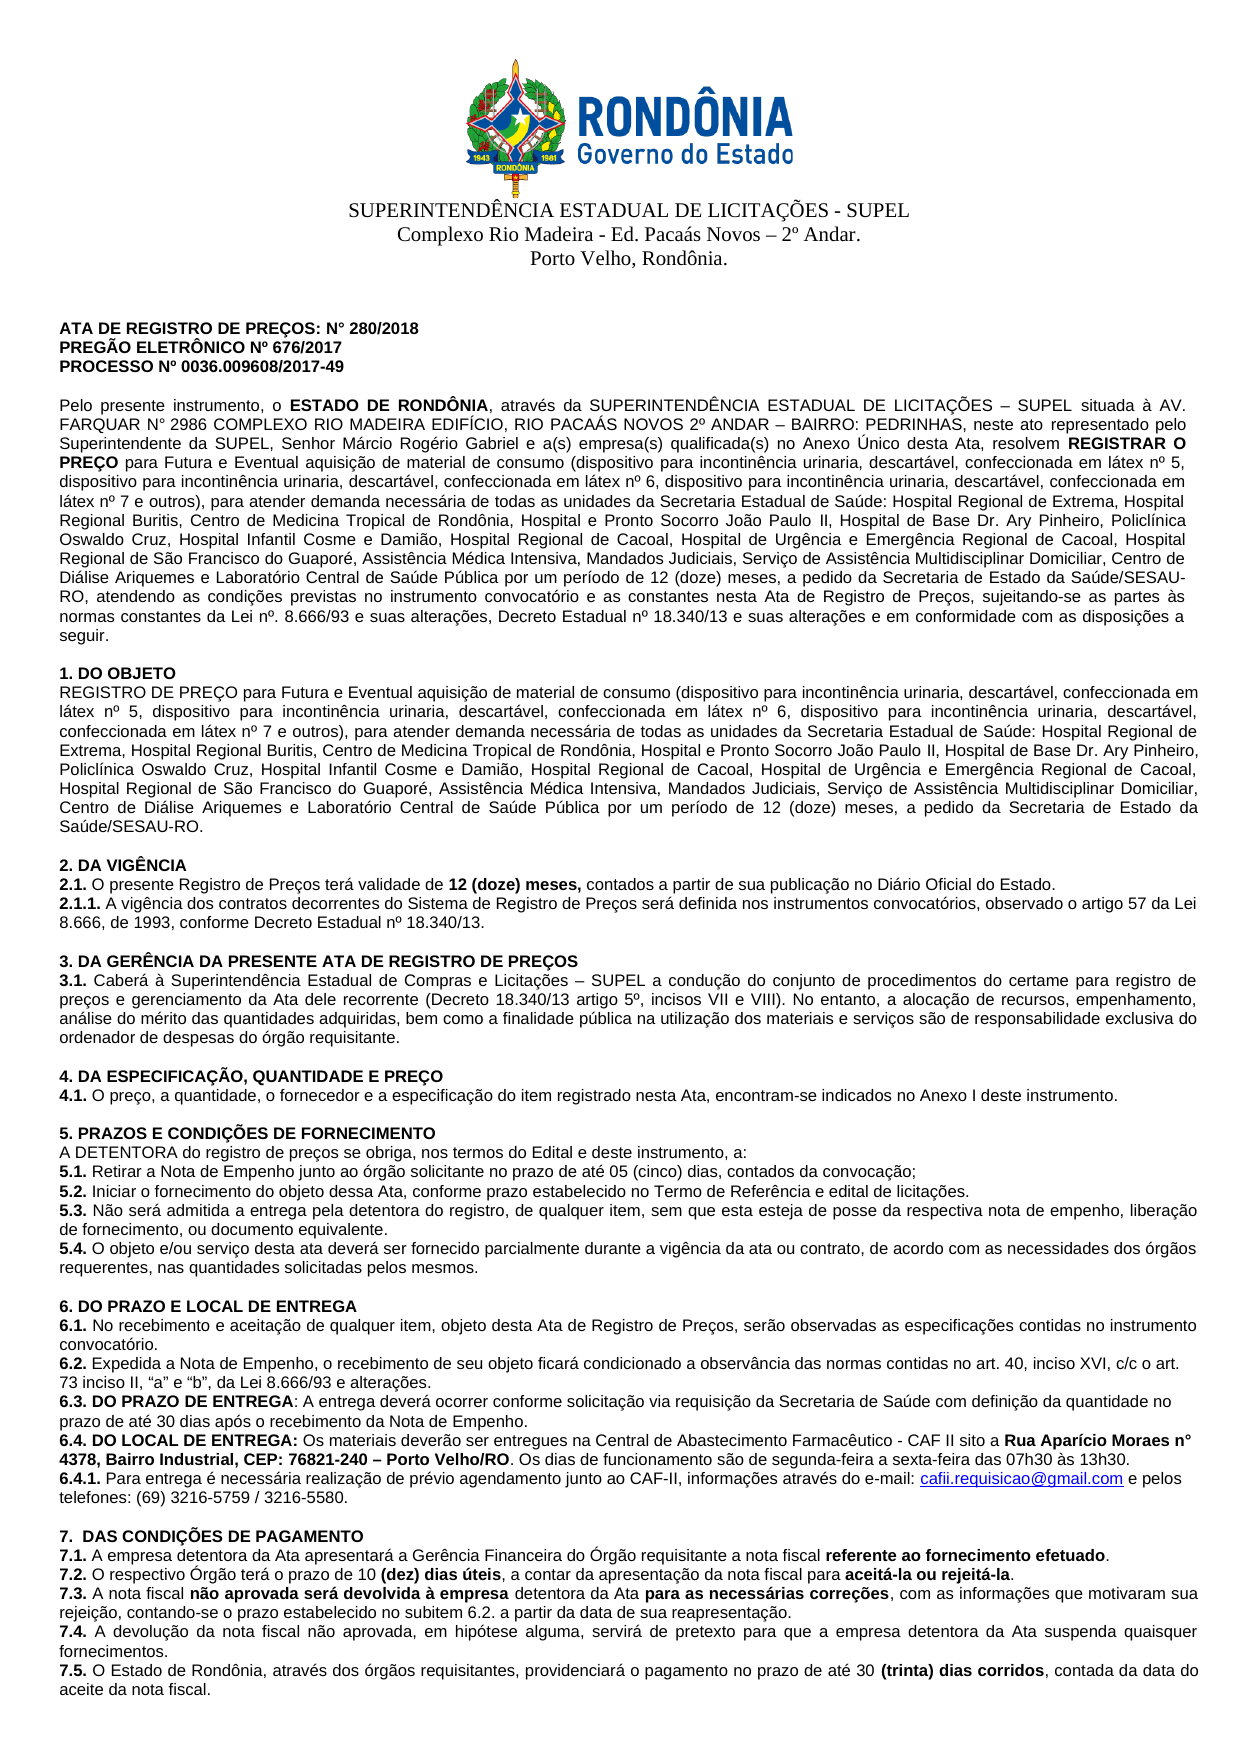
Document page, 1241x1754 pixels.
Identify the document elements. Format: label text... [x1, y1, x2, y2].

text SUPERINTENDÊNCIA ESTADUAL DE LICITAÇÕES - SUPEL [59, 198, 1199, 222]
text PROCESSO Nº 0036.009608/2017-49 [59, 357, 1199, 376]
text 1. DO OBJETO [59, 664, 1199, 683]
text 7.2. O respectivo Órgão terá o prazo de 10 (dez) dias úteis, a contar da apresentação da nota fiscal para aceitá-la ou rejeitá-la. [59, 1565, 1199, 1584]
text 7. DAS CONDIÇÕES DE PAGAMENTO [59, 1526, 1199, 1546]
text PREGÃO ELETRÔNICO Nº 676/2017 [59, 338, 1199, 357]
text 5.3. Não será admitida a entrega pela detentora do registro, de qualquer item, sem que esta esteja de posse da respectiva nota de empenho, liberação de fornecimento, ou documento equivalente. [59, 1201, 1199, 1239]
text REGISTRO DE PREÇO para Futura e Eventual aquisição de material de consumo (dispositivo para incontinência urinaria, descartável, confeccionada em látex nº 5, dispositivo para incontinência urinaria, descartável, confeccionada em látex nº 6, dispositivo para incontinência urinaria, descartável, confeccionada em látex nº 7 e outros), para atender demanda necessária de todas as unidades da Secretaria Estadual de Saúde: Hospital Regional de Extrema, Hospital Regional Buritis, Centro de Medicina Tropical de Rondônia, Hospital e Pronto Socorro João Paulo II, Hospital de Base Dr. Ary Pinheiro, Policlínica Oswaldo Cruz, Hospital Infantil Cosme e Damião, Hospital Regional de Cacoal, Hospital de Urgência e Emergência Regional de Cacoal, Hospital Regional de São Francisco do Guaporé, Assistência Médica Intensiva, Mandados Judiciais, Serviço de Assistência Multidisciplinar Domiciliar, Centro de Diálise Ariquemes e Laboratório Central de Saúde Pública por um período de 12 (doze) meses, a pedido da Secretaria de Estado da Saúde/SESAU-RO. [59, 683, 1199, 836]
text 5.4. O objeto e/ou serviço desta ata deverá ser fornecido parcialmente durante a vigência da ata ou contrato, de acordo com as necessidades dos órgãos requerentes, nas quantidades solicitadas pelos mesmos. [59, 1239, 1199, 1277]
text 6.4.1. Para entrega é necessária realização de prévio agendamento junto ao CAF-II, informações através do e-mail: cafii.requisicao@gmail.com e pelos telefones: (69) 3216-5759 / 3216-5580. [59, 1469, 1199, 1507]
text Porto Velho, Rondônia. [59, 246, 1199, 270]
picture [465, 59, 793, 198]
text Complexo Rio Madeira - Ed. Pacaás Novos – 2º Andar. [59, 222, 1199, 246]
text 6. DO PRAZO E LOCAL DE ENTREGA [59, 1296, 1199, 1316]
text 3. DA GERÊNCIA DA PRESENTE ATA DE REGISTRO DE PREÇOS [59, 951, 1199, 971]
text ATA DE REGISTRO DE PREÇOS: N° 280/2018 [59, 319, 1199, 338]
text 7.5. O Estado de Rondônia, através dos órgãos requisitantes, providenciará o pagamento no prazo de até 30 (trinta) dias corridos, contada da data do aceite da nota fiscal. [59, 1661, 1199, 1699]
text 4. DA ESPECIFICAÇÃO, QUANTIDADE E PREÇO [59, 1066, 1199, 1086]
text 4.1. O preço, a quantidade, o fornecedor e a especificação do item registrado nesta Ata, encontram-se indicados no Anexo I deste instrumento. [59, 1086, 1199, 1105]
text 3.1. Caberá à Superintendência Estadual de Compras e Licitações – SUPEL a condução do conjunto de procedimentos do certame para registro de preços e gerenciamento da Ata dele recorrente (Decreto 18.340/13 artigo 5º, incisos VII e VIII). No entanto, a alocação de recursos, empenhamento, análise do mérito das quantidades adquiridas, bem como a finalidade pública na utilização dos materiais e serviços são de responsabilidade exclusiva do ordenador de despesas do órgão requisitante. [59, 971, 1199, 1047]
text Pelo presente instrumento, o ESTADO DE RONDÔNIA, através da SUPERINTENDÊNCIA ESTADUAL DE LICITAÇÕES – SUPEL situada à AV. FARQUAR N° 2986 COMPLEXO RIO MADEIRA EDIFÍCIO, RIO PACAÁS NOVOS 2º ANDAR – BAIRRO: PEDRINHAS, neste ato representado pelo Superintendente da SUPEL, Senhor Márcio Rogério Gabriel e a(s) empresa(s) qualificada(s) no Anexo Único desta Ata, resolvem REGISTRAR O PREÇO para Futura e Eventual aquisição de material de consumo (dispositivo para incontinência urinaria, descartável, confeccionada em látex nº 5, dispositivo para incontinência urinaria, descartável, confeccionada em látex nº 6, dispositivo para incontinência urinaria, descartável, confeccionada em látex nº 7 e outros), para atender demanda necessária de todas as unidades da Secretaria Estadual de Saúde: Hospital Regional de Extrema, Hospital Regional Buritis, Centro de Medicina Tropical de Rondônia, Hospital e Pronto Socorro João Paulo II, Hospital de Base Dr. Ary Pinheiro, Policlínica Oswaldo Cruz, Hospital Infantil Cosme e Damião, Hospital Regional de Cacoal, Hospital de Urgência e Emergência Regional de Cacoal, Hospital Regional de São Francisco do Guaporé, Assistência Médica Intensiva, Mandados Judiciais, Serviço de Assistência Multidisciplinar Domiciliar, Centro de Diálise Ariquemes e Laboratório Central de Saúde Pública por um período de 12 (doze) meses, a pedido da Secretaria de Estado da Saúde/SESAU-RO, atendendo as condições previstas no instrumento convocatório e as constantes nesta Ata de Registro de Preços, sujeitando-se as partes às normas constantes da Lei nº. 8.666/93 e suas alterações, Decreto Estadual nº 18.340/13 e suas alterações e em conformidade com as disposições a seguir. [59, 396, 1186, 645]
text 2.1. O presente Registro de Preços terá validade de 12 (doze) meses, contados a partir de sua publicação no Diário Oficial do Estado. [59, 875, 1199, 894]
text 2. DA VIGÊNCIA [59, 856, 1199, 875]
text 6.1. No recebimento e aceitação de qualquer item, objeto desta Ata de Registro de Preços, serão observadas as especificações contidas no instrumento convocatório. [59, 1316, 1199, 1354]
text 7.4. A devolução da nota fiscal não aprovada, em hipótese alguma, servirá de pretexto para que a empresa detentora da Ata suspenda quaisquer fornecimentos. [59, 1622, 1199, 1661]
text 6.4. DO LOCAL DE ENTREGA: Os materiais deverão ser entregues na Central de Abastecimento Farmacêutico - CAF II sito a Rua Aparício Moraes n° 4378, Bairro Industrial, CEP: 76821-240 – Porto Velho/RO. Os dias de funcionamento são de segunda-feira a sexta-feira das 07h30 às 13h30. [59, 1431, 1199, 1469]
text 6.2. Expedida a Nota de Empenho, o recebimento de seu objeto ficará condicionado a observância das normas contidas no art. 40, inciso XVI, c/c o art. 73 inciso II, “a” e “b”, da Lei 8.666/93 e alterações. [59, 1354, 1199, 1392]
text 6.3. DO PRAZO DE ENTREGA: A entrega deverá ocorrer conforme solicitação via requisição da Secretaria de Saúde com definição da quantidade no prazo de até 30 dias após o recebimento da Nota de Empenho. [59, 1392, 1199, 1431]
text A DETENTORA do registro de preços se obriga, nos termos do Edital e deste instrumento, a: [59, 1143, 1199, 1162]
text 5.1. Retirar a Nota de Empenho junto ao órgão solicitante no prazo de até 05 (cinco) dias, contados da convocação; [59, 1162, 1199, 1181]
text 7.1. A empresa detentora da Ata apresentará a Gerência Financeira do Órgão requisitante a nota fiscal referente ao fornecimento efetuado. [59, 1546, 1199, 1565]
text 2.1.1. A vigência dos contratos decorrentes do Sistema de Registro de Preços será definida nos instrumentos convocatórios, observado o artigo 57 da Lei 8.666, de 1993, conforme Decreto Estadual nº 18.340/13. [59, 894, 1199, 932]
text 5. PRAZOS E CONDIÇÕES DE FORNECIMENTO [59, 1124, 1199, 1143]
text 7.3. A nota fiscal não aprovada será devolvida à empresa detentora da Ata para as necessárias correções, com as informações que motivaram sua rejeição, contando-se o prazo estabelecido no subitem 6.2. a partir da data de sua reapresentação. [59, 1584, 1199, 1622]
text 5.2. Iniciar o fornecimento do objeto dessa Ata, conforme prazo estabelecido no Termo de Referência e edital de licitações. [59, 1181, 1199, 1201]
